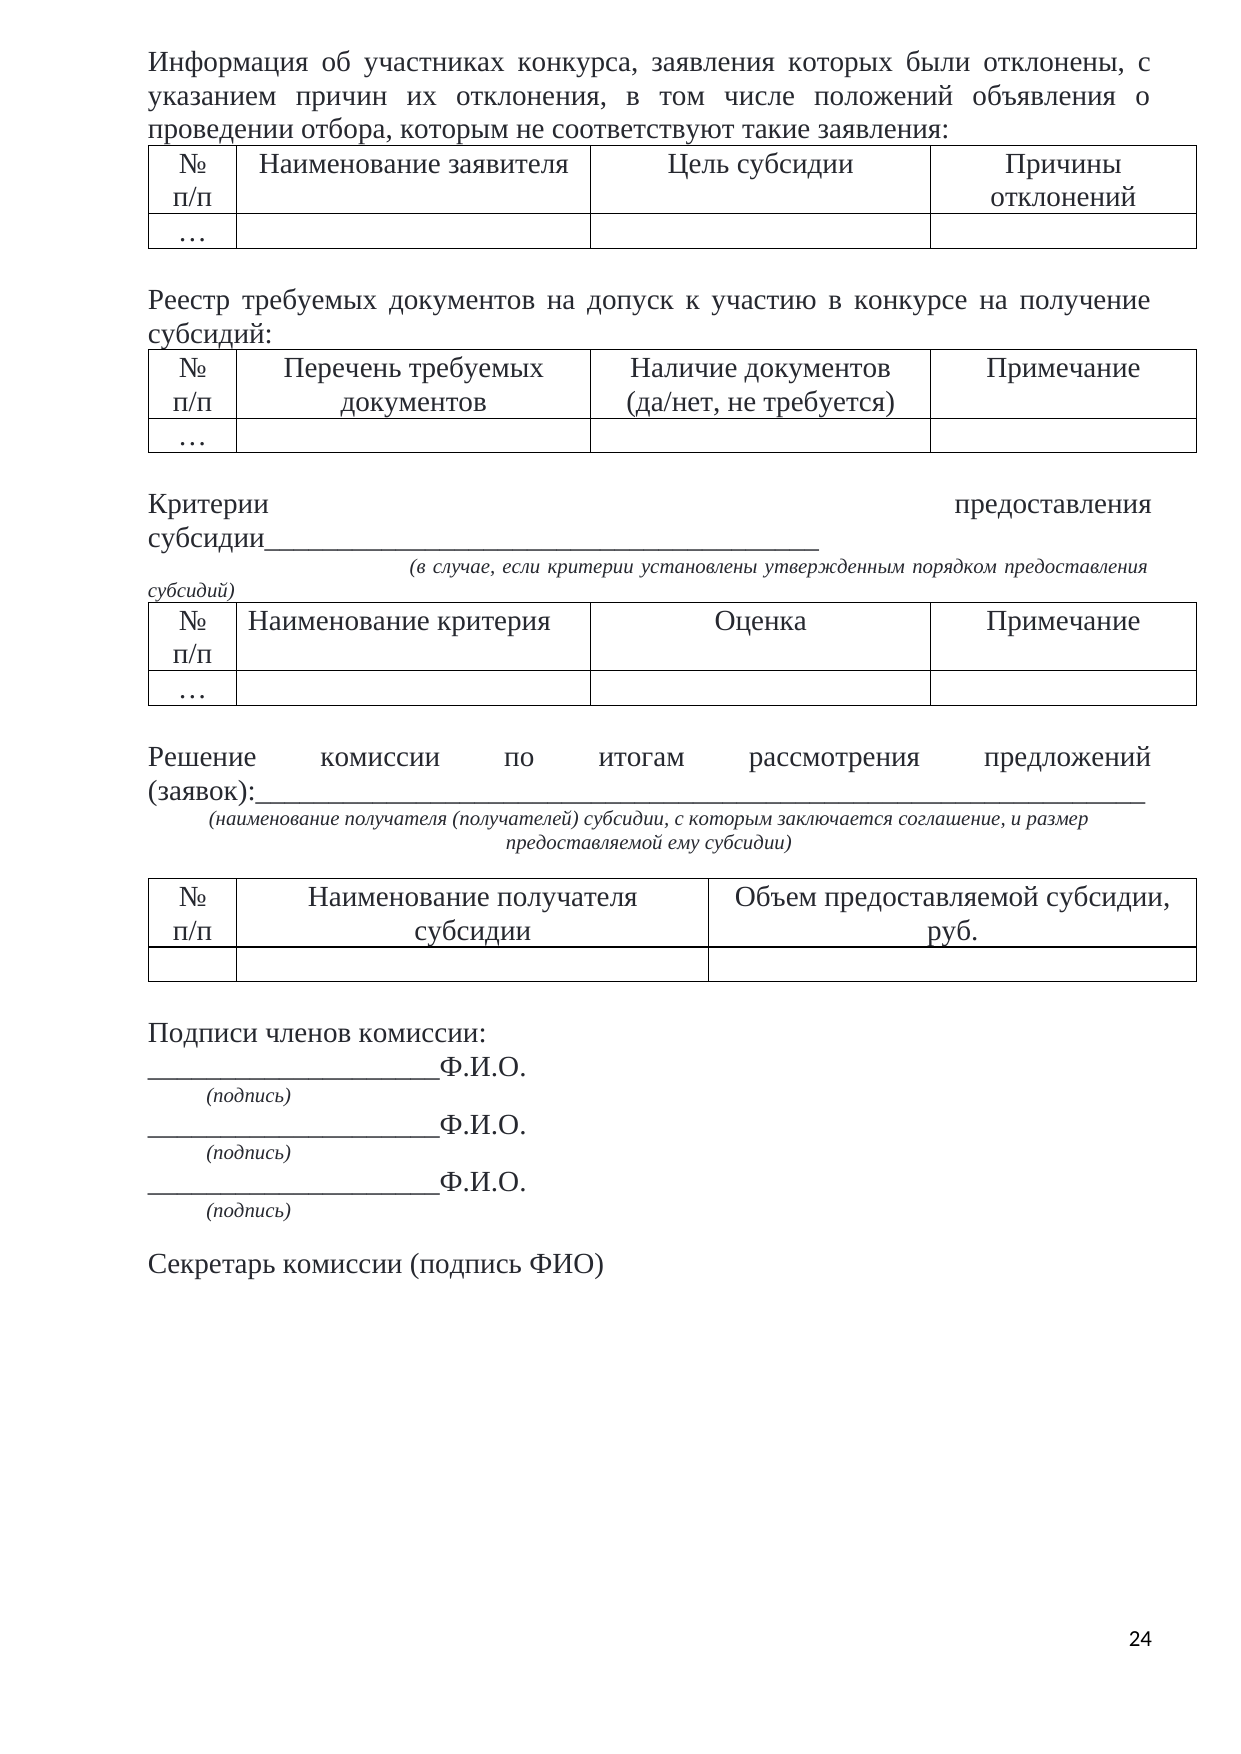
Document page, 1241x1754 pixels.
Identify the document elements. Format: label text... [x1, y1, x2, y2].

text (наименование получателя (получателей) субсидии, с которым заключается соглашение, и размер предоставляемой ему субсидии) [148, 806, 1152, 854]
table_cell … [149, 419, 236, 452]
table_header Примечание [931, 603, 1196, 670]
text Информация об участниках конкурса, заявления которых были отклонены, с указанием причин их отклонения, в том числе положений объявления о проведении отбора, которым не соответствуют такие заявления: [148, 44, 1152, 145]
table_header № п/п [149, 603, 236, 670]
text Решение комиссии по итогам рассмотрения предложений (заявок):_____________________________________________________________ [148, 739, 1152, 806]
table_cell [591, 419, 930, 452]
table_cell [149, 948, 236, 981]
table_cell … [149, 214, 236, 248]
table_cell … [149, 671, 236, 704]
text (подпись) [148, 1140, 1152, 1164]
table_cell [237, 671, 590, 704]
table_header № п/п [149, 350, 236, 417]
text Реестр требуемых документов на допуск к участию в конкурсе на получение субсидий: [148, 282, 1152, 349]
text (подпись) [148, 1083, 1152, 1107]
table_cell [237, 948, 708, 981]
table_header Цель субсидии [591, 146, 930, 213]
table_header Наличие документов (да/нет, не требуется) [591, 350, 930, 417]
table_cell [591, 671, 930, 704]
table_cell [931, 671, 1196, 704]
table_header Объем предоставляемой субсидии, руб. [709, 879, 1196, 946]
table_cell [237, 214, 590, 248]
table_header Перечень требуемых документов [237, 350, 590, 417]
text Подписи членов комиссии: [148, 1016, 1152, 1049]
table_header Наименование критерия [237, 603, 590, 670]
table_cell [591, 214, 930, 248]
text ____________________Ф.И.О. [148, 1107, 1152, 1140]
table_header Причины отклонений [931, 146, 1196, 213]
table_cell [931, 214, 1196, 248]
text ____________________Ф.И.О. [148, 1049, 1152, 1083]
table_header Наименование заявителя [237, 146, 590, 213]
table_header № п/п [149, 146, 236, 213]
text (в случае, если критерии установлены утвержденным порядком предоставления субсидий) [148, 554, 1152, 602]
text Критерии предоставления субсидии______________________________________ [148, 487, 1152, 554]
table_header Наименование получателя субсидии [237, 879, 708, 946]
table_cell [931, 419, 1196, 452]
table_cell [709, 948, 1196, 981]
table_header Оценка [591, 603, 930, 670]
table_cell [237, 419, 590, 452]
text Секретарь комиссии (подпись ФИО) [148, 1246, 1152, 1279]
table_header № п/п [149, 879, 236, 946]
text ____________________Ф.И.О. [148, 1164, 1152, 1198]
text (подпись) [148, 1198, 1152, 1222]
table_header Примечание [931, 350, 1196, 417]
